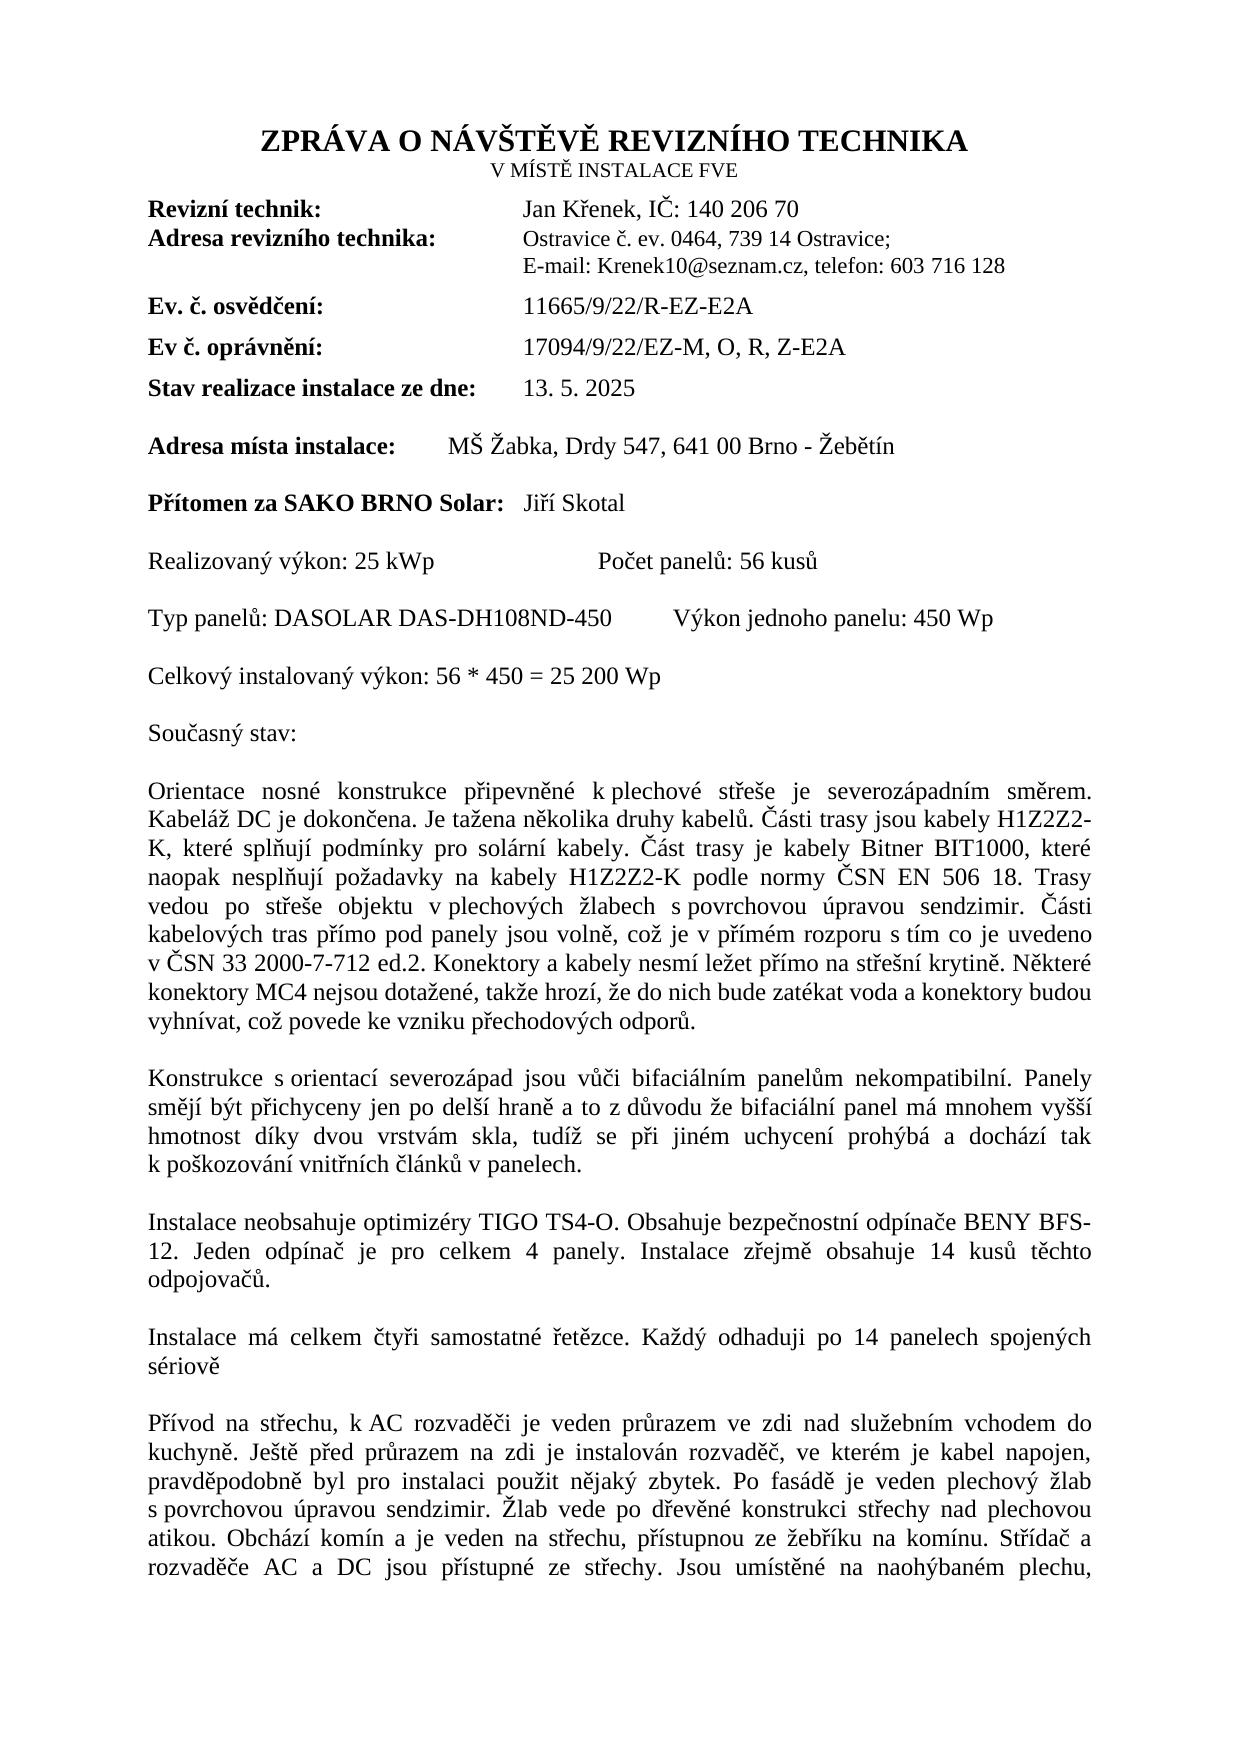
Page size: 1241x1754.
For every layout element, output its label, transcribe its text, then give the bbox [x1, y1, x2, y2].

text V MÍSTĚ INSTALACE FVE [148, 158, 1080, 182]
text Adresa revizního technika: Ostravice č. ev. 0464, 739 14 Ostravice; [148, 223, 1093, 252]
text Instalace neobsahuje optimizéry TIGO TS4-O. Obsahuje bezpečnostní odpínače BENY BFS-12. Jeden odpínač je pro celkem 4 panely. Instalace zřejmě obsahuje 14 kusů těchto odpojovačů. [148, 1207, 1093, 1293]
text Současný stav: [148, 718, 1093, 747]
text Ev č. oprávnění: 17094/9/22/EZ-M, O, R, Z-E2A [148, 332, 1093, 361]
text Orientace nosné konstrukce připevněné k plechové střeše je severozápadním směrem. Kabeláž DC je dokončena. Je tažena několika druhy kabelů. Části trasy jsou kabely H1Z2Z2-K, které splňují podmínky pro solární kabely. Část trasy je kabely Bitner BIT1000, které naopak nesplňují požadavky na kabely H1Z2Z2-K podle normy ČSN EN 506 18. Trasy vedou po střeše objektu v plechových žlabech s povrchovou úpravou sendzimir. Části kabelových tras přímo pod panely jsou volně, což je v přímém rozporu s tím co je uvedeno v ČSN 33 2000-7-712 ed.2. Konektory a kabely nesmí ležet přímo na střešní krytině. Některé konektory MC4 nejsou dotažené, takže hrozí, že do nich bude zatékat voda a konektory budou vyhnívat, což povede ke vzniku přechodových odporů. [148, 776, 1093, 1034]
text E-mail: Krenek10@seznam.cz, telefon: 603 716 128 [523, 252, 1093, 278]
text Adresa místa instalace: MŠ Žabka, Drdy 547, 641 00 Brno - Žebětín [148, 431, 1093, 459]
text Ev. č. osvědčení: 11665/9/22/R-EZ-E2A [148, 291, 1093, 319]
text Přítomen za SAKO BRNO Solar: Jiří Skotal [148, 488, 1093, 517]
text Typ panelů: DASOLAR DAS-DH108ND-450 Výkon jednoho panelu: 450 Wp [148, 603, 1093, 632]
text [148, 1408, 1093, 1581]
text Stav realizace instalace ze dne: 13. 5. 2025 [148, 373, 1093, 402]
text Realizovaný výkon: 25 kWp Počet panelů: 56 kusů [148, 546, 1093, 574]
text Instalace má celkem čtyři samostatné řetězce. Každý odhaduji po 14 panelech spojených sériově [148, 1322, 1093, 1379]
text Revizní technik: Jan Křenek, IČ: 140 206 70 [148, 194, 1093, 223]
text ZPRÁVA O NÁVŠTĚVĚ REVIZNÍHO TECHNIKA [148, 122, 1081, 158]
text Konstrukce s orientací severozápad jsou vůči bifaciálním panelům nekompatibilní. Panely smějí být přichyceny jen po delší hraně a to z důvodu že bifaciální panel má mnohem vyšší hmotnost díky dvou vrstvám skla, tudíž se při jiném uchycení prohýbá a dochází tak k poškozování vnitřních článků v panelech. [148, 1063, 1093, 1178]
text Celkový instalovaný výkon: 56 * 450 = 25 200 Wp [148, 661, 1093, 689]
